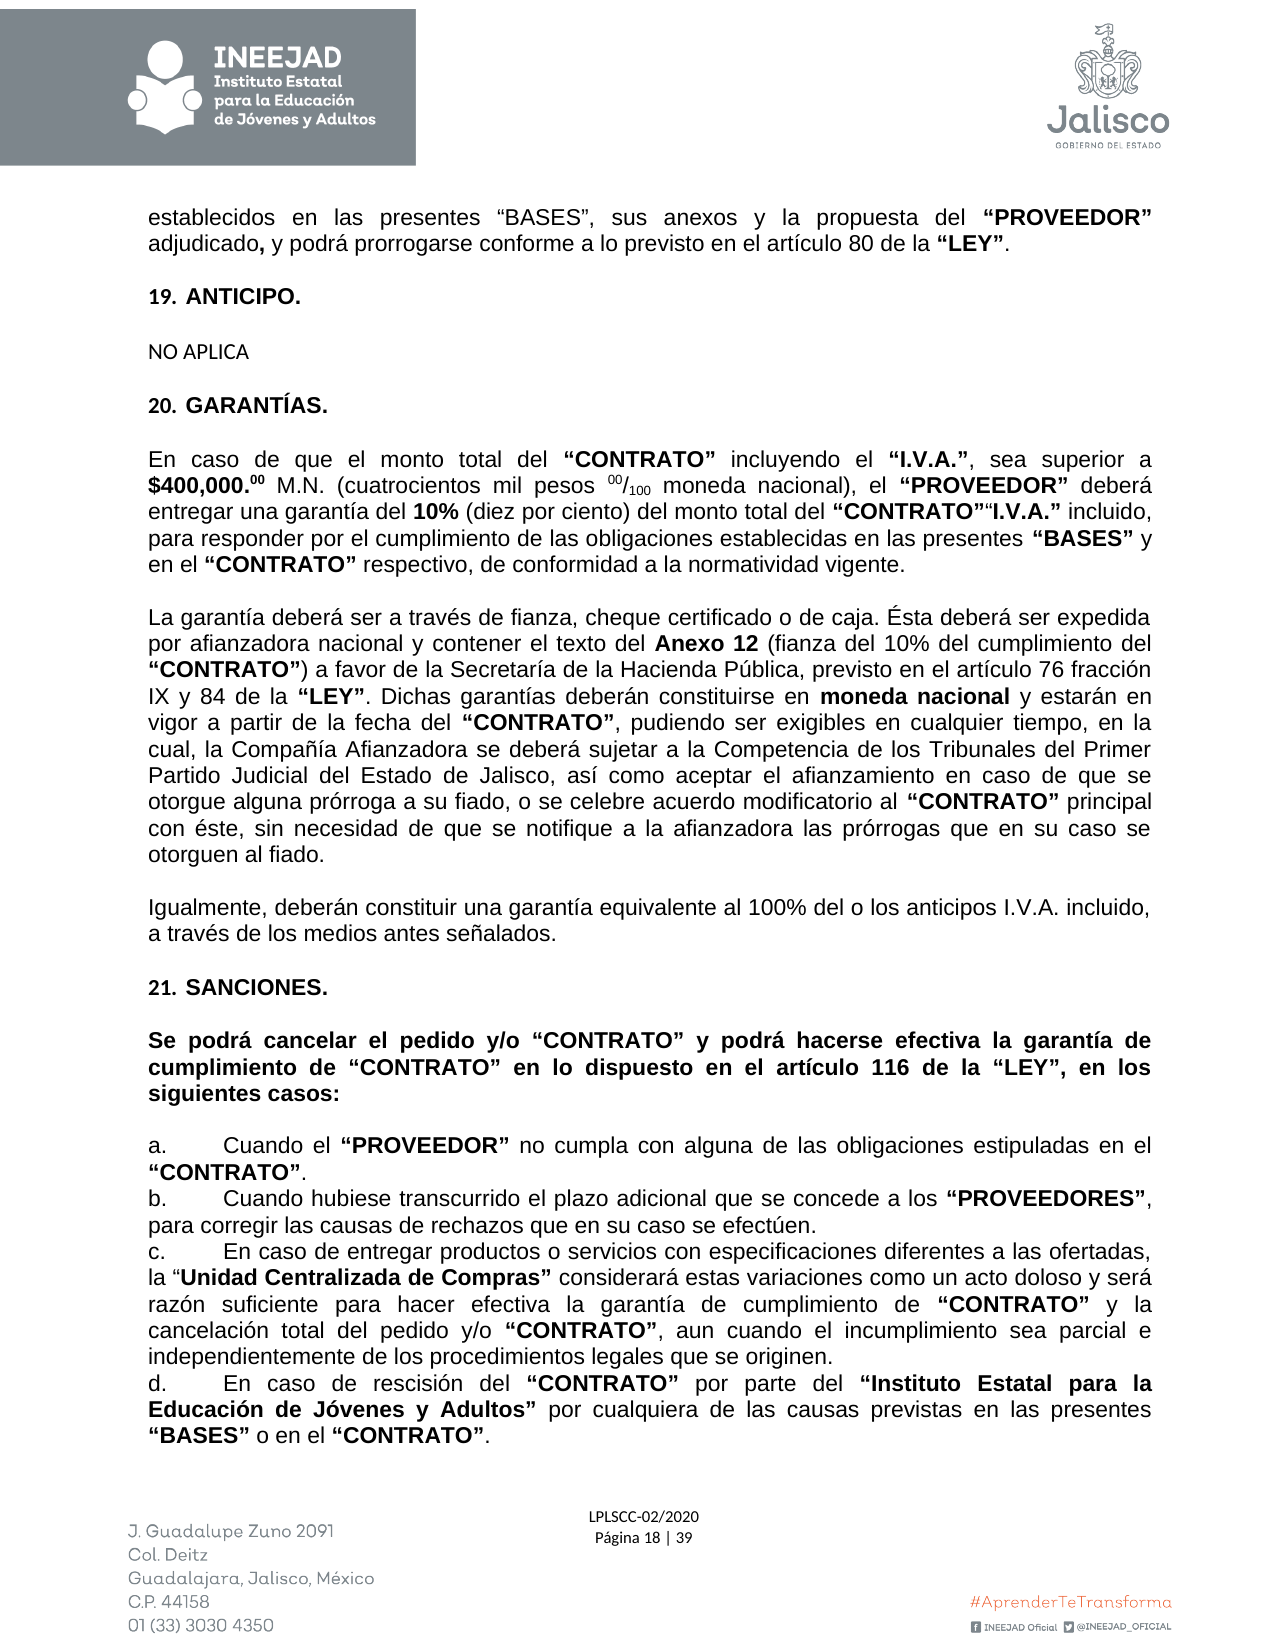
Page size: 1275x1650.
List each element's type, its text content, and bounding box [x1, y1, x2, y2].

list Cuando hubiese transcurrido el plazo adicional que se concede a los “PROVEEDORES”, para corregir las causas de rechazos que en su caso se efectúen. [148, 1185, 1152, 1238]
text NO APLICA [148, 337, 1167, 365]
list ANTICIPO. [148, 282, 1152, 311]
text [148, 203, 1152, 256]
text La garantía deberá ser a través de fianza, cheque certificado o de caja. Ésta deberá ser expedida por afianzadora nacional y contener el texto del Anexo 12 (fianza del 10% del cumplimiento del “CONTRATO”) a favor de la Secretaría de la Hacienda Pública, previsto en el artículo 76 fracción IX y 84 de la “LEY”. Dichas garantías deberán constituirse en moneda nacional y estarán en vigor a partir de la fecha del “CONTRATO”, pudiendo ser exigibles en cualquier tiempo, en la cual, la Compañía Afianzadora se deberá sujetar a la Competencia de los Tribunales del Primer Partido Judicial del Estado de Jalisco, así como aceptar el afianzamiento en caso de que se otorgue alguna prórroga a su fiado, o se celebre acuerdo modificatorio al “CONTRATO” principal con éste, sin necesidad de que se notifique a la afianzadora las prórrogas que en su caso se otorguen al fiado. [148, 604, 1152, 867]
text Igualmente, deberán constituir una garantía equivalente al 100% del o los anticipos I.V.A. incluido, a través de los medios antes señalados. [148, 894, 1152, 946]
picture [0, 6, 1266, 1638]
list GARANTÍAS. [148, 391, 1152, 419]
text Se podrá cancelar el pedido y/o “CONTRATO” y podrá hacerse efectiva la garantía de cumplimiento de “CONTRATO” en lo dispuesto en el artículo 116 de la “LEY”, en los siguientes casos: [148, 1027, 1152, 1106]
text En caso de que el monto total del “CONTRATO” incluyendo el “I.V.A.”, sea superior a $400,000.00 M.N. (cuatrocientos mil pesos 00/100 moneda nacional), el “PROVEEDOR” deberá entregar una garantía del 10% (diez por ciento) del monto total del “CONTRATO”“I.V.A.” incluido, para responder por el cumplimiento de las obligaciones establecidas en las presentes “BASES” y en el “CONTRATO” respectivo, de conformidad a la normatividad vigente. [148, 446, 1152, 577]
list En caso de entregar productos o servicios con especificaciones diferentes a las ofertadas, la “Unidad Centralizada de Compras” considerará estas variaciones como un acto doloso y será razón suficiente para hacer efectiva la garantía de cumplimiento de “CONTRATO” y la cancelación total del pedido y/o “CONTRATO”, aun cuando el incumplimiento sea parcial e independientemente de los procedimientos legales que se originen. [148, 1238, 1152, 1370]
list En caso de rescisión del “CONTRATO” por parte del “Instituto Estatal para la Educación de Jóvenes y Adultos” por cualquiera de las causas previstas en las presentes “BASES” o en el “CONTRATO”. [148, 1370, 1152, 1449]
list Cuando el “PROVEEDOR” no cumpla con alguna de las obligaciones estipuladas en el “CONTRATO”. [148, 1132, 1152, 1185]
list SANCIONES. [148, 973, 1152, 1001]
